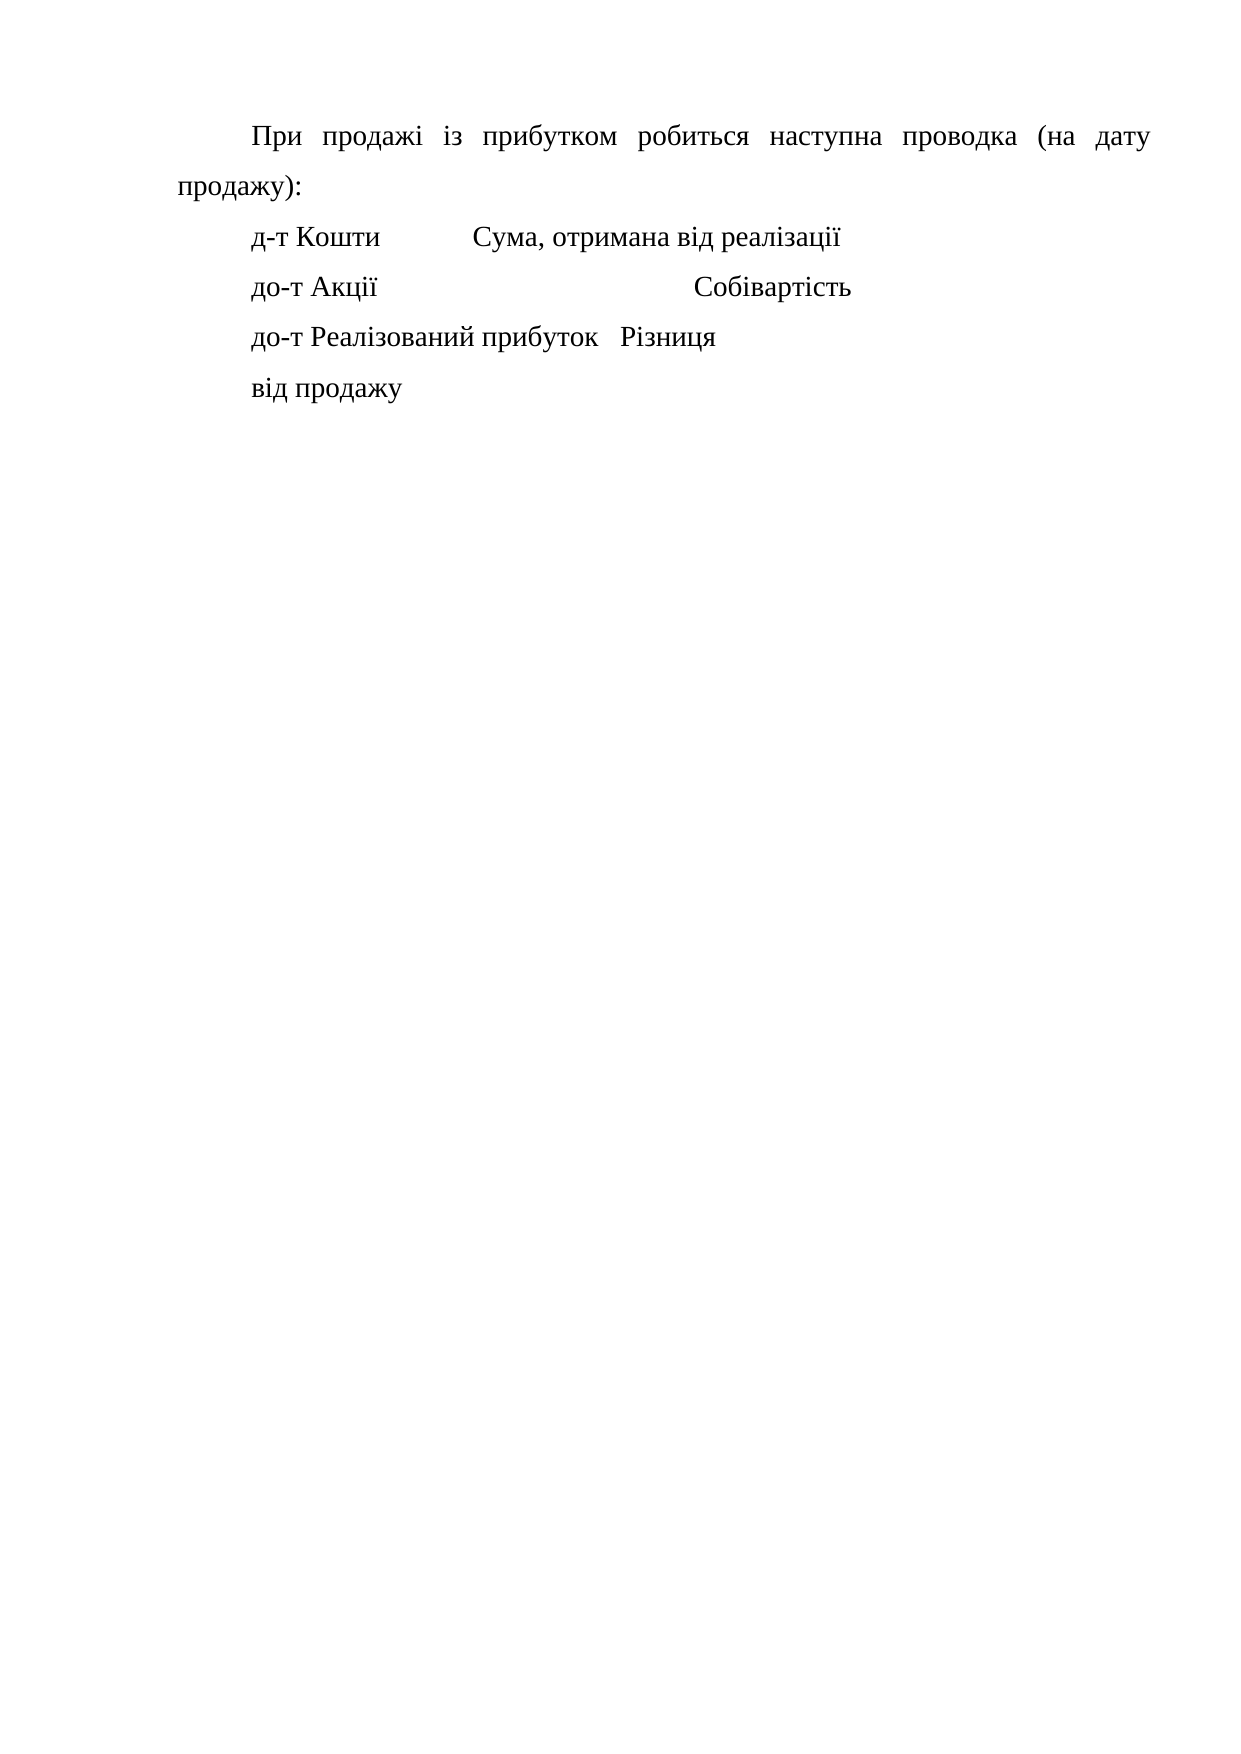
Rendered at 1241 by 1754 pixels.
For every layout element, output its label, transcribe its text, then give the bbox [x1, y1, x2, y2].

subtitle до-т Реалізований прибуток Різниця [177, 319, 1152, 353]
text д-т Кошти Сума, отримана від реалізації [177, 219, 1152, 252]
text від продажу [177, 370, 1152, 403]
text При продажі із прибутком робиться наступна проводка (на дату продажу): [177, 118, 1152, 202]
text до-т Акції Собівартість [177, 269, 1152, 303]
